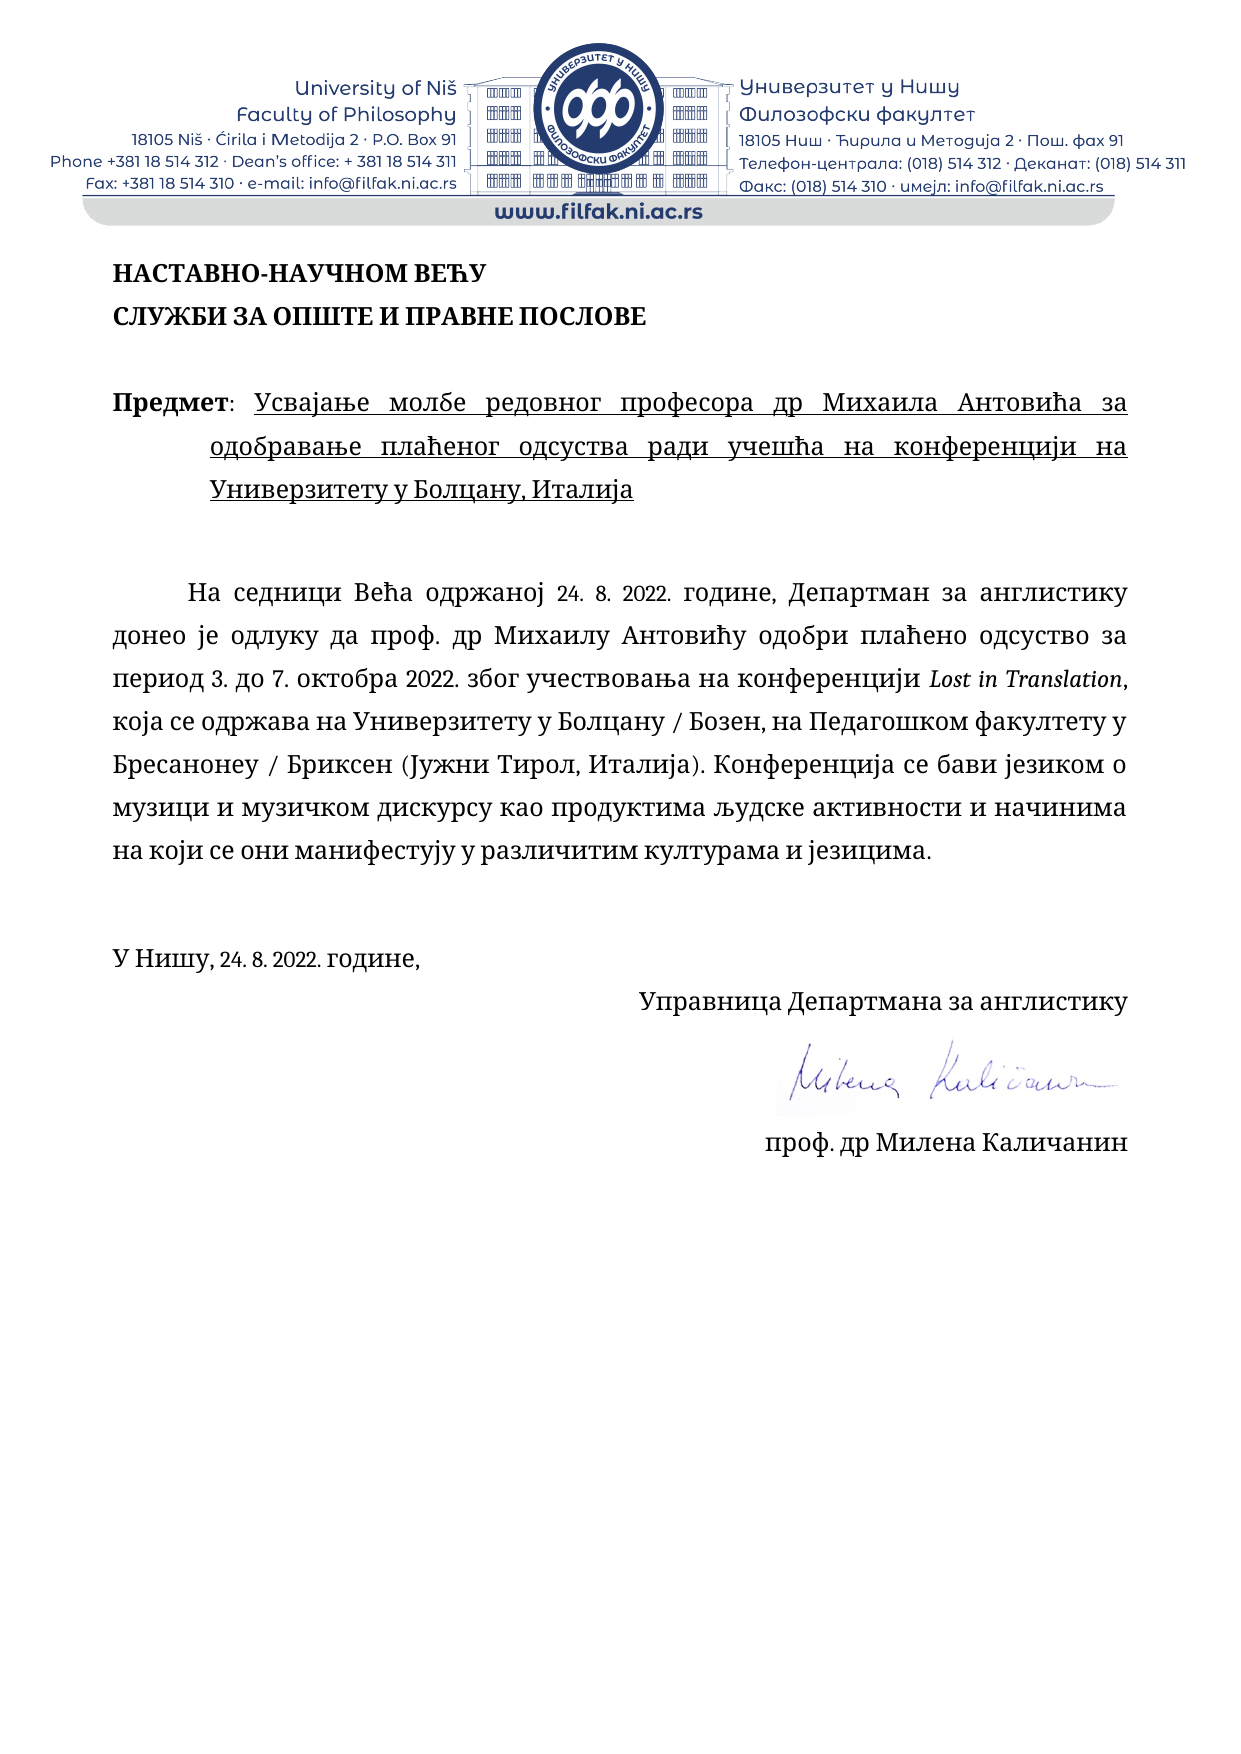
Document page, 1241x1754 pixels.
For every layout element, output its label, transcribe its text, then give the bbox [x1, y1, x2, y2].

picture [776, 1031, 1129, 1116]
text У Нишу, 24. 8. 2022. године, [112, 945, 1128, 973]
text проф. др Милена Каличанин [112, 1129, 1128, 1158]
text СЛУЖБИ ЗА ОПШТЕ И ПРАВНЕ ПОСЛОВЕ [112, 303, 1128, 332]
text Управница Департмана за англистику [112, 988, 1128, 1017]
picture [29, 41, 1211, 227]
text НАСТАВНО-НАУЧНОМ ВЕЋУ [112, 260, 1128, 289]
text Предмет: Усвајање молбе редовног професора др Михаила Антовића за одобравање плаћеног одсуства ради учешћа на конференцији на Универзитету у Болцану, Италија [112, 389, 1128, 504]
text На седници Већа одржаној 24. 8. 2022. године, Департман за англистику донео је одлуку да проф. др Михаилу Антовићу одобри плаћено одсуство за период 3. до 7. октобра 2022. због учествовања на конференцији Lost in Translation, која се одржава на Универзитету у Болцану / Бозен, на Педагошком факултету у Бресанонеу / Бриксен (Јужни Тирол, Италија). Конференција се бави језиком о музици и музичком дискурсу као продуктима људске активности и начинима на који се они манифестују у различитим културама и језицима. [112, 578, 1128, 866]
